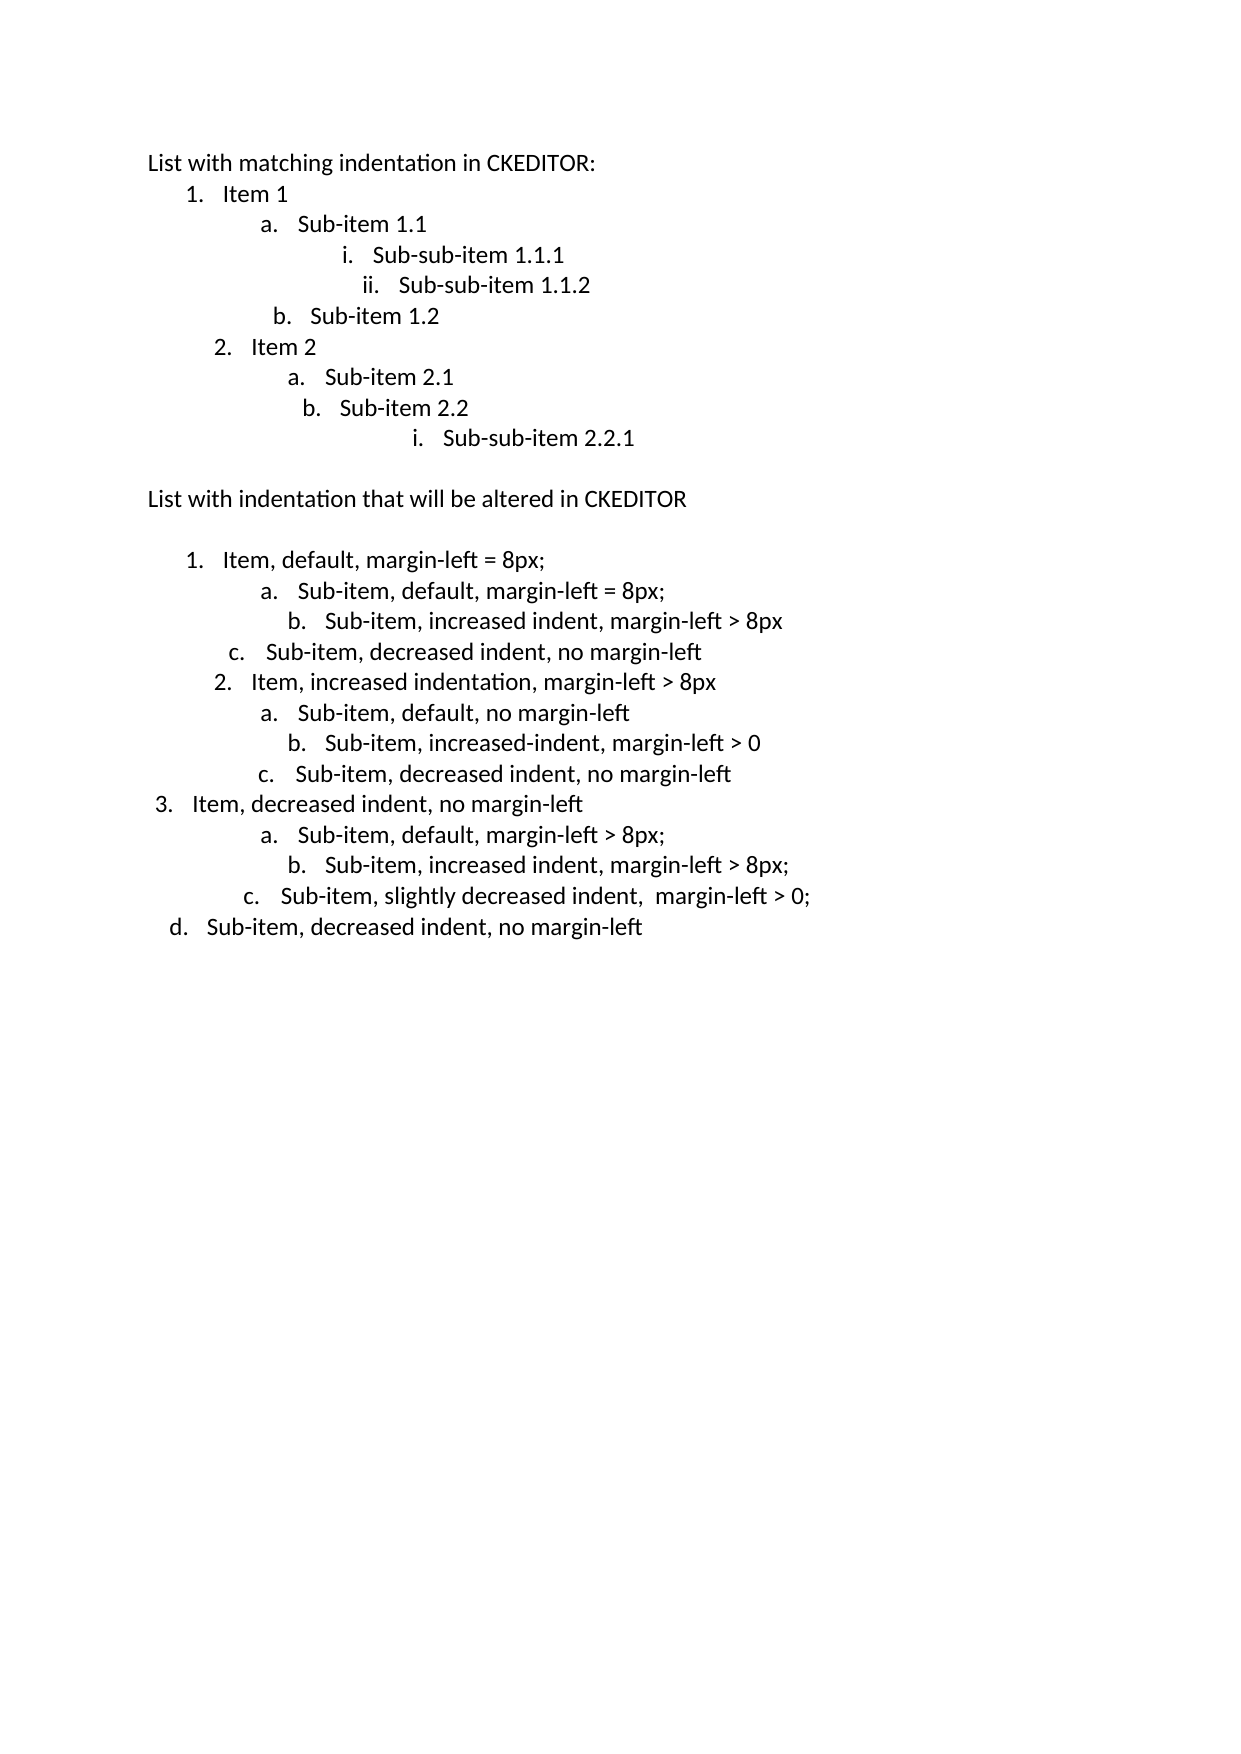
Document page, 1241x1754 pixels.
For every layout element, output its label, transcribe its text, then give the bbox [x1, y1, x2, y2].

list Item, increased indentation, margin-left > 8px [213, 666, 1093, 697]
list Sub-item, increased indent, margin-left > 8px; [287, 849, 1093, 880]
list Sub-item 1.2 [273, 300, 1093, 331]
list Sub-item, increased indent, margin-left > 8px [287, 605, 1093, 636]
list Item 2 [213, 331, 1093, 361]
text List with indentation that will be altered in CKEDITOR [148, 483, 1093, 514]
list Sub-item, increased-indent, margin-left > 0 [287, 727, 1093, 758]
list Sub-item, default, no margin-left [260, 697, 1093, 727]
list Sub-item, decreased indent, no margin-left [228, 636, 1093, 666]
list Sub-item, slightly decreased indent, margin-left > 0; [243, 880, 1093, 911]
list Sub-item 1.1 [260, 209, 1093, 239]
text List with matching indentation in CKEDITOR: [148, 148, 1093, 178]
list Sub-item, decreased indent, no margin-left [169, 911, 1093, 941]
list Sub-item 2.2 [302, 392, 1093, 422]
list Sub-item, default, margin-left = 8px; [260, 575, 1093, 605]
list Sub-sub-item 1.1.1 [354, 239, 1093, 270]
list Item, default, margin-left = 8px; [185, 544, 1093, 575]
list Item, decreased indent, no margin-left [154, 788, 1093, 819]
list Sub-item 2.1 [287, 361, 1093, 392]
list Item 1 [185, 178, 1093, 209]
list Sub-item, default, margin-left > 8px; [260, 819, 1093, 849]
list Sub-sub-item 1.1.2 [380, 270, 1093, 300]
list Sub-sub-item 2.2.1 [424, 422, 1093, 453]
list Sub-item, decreased indent, no margin-left [258, 758, 1093, 788]
